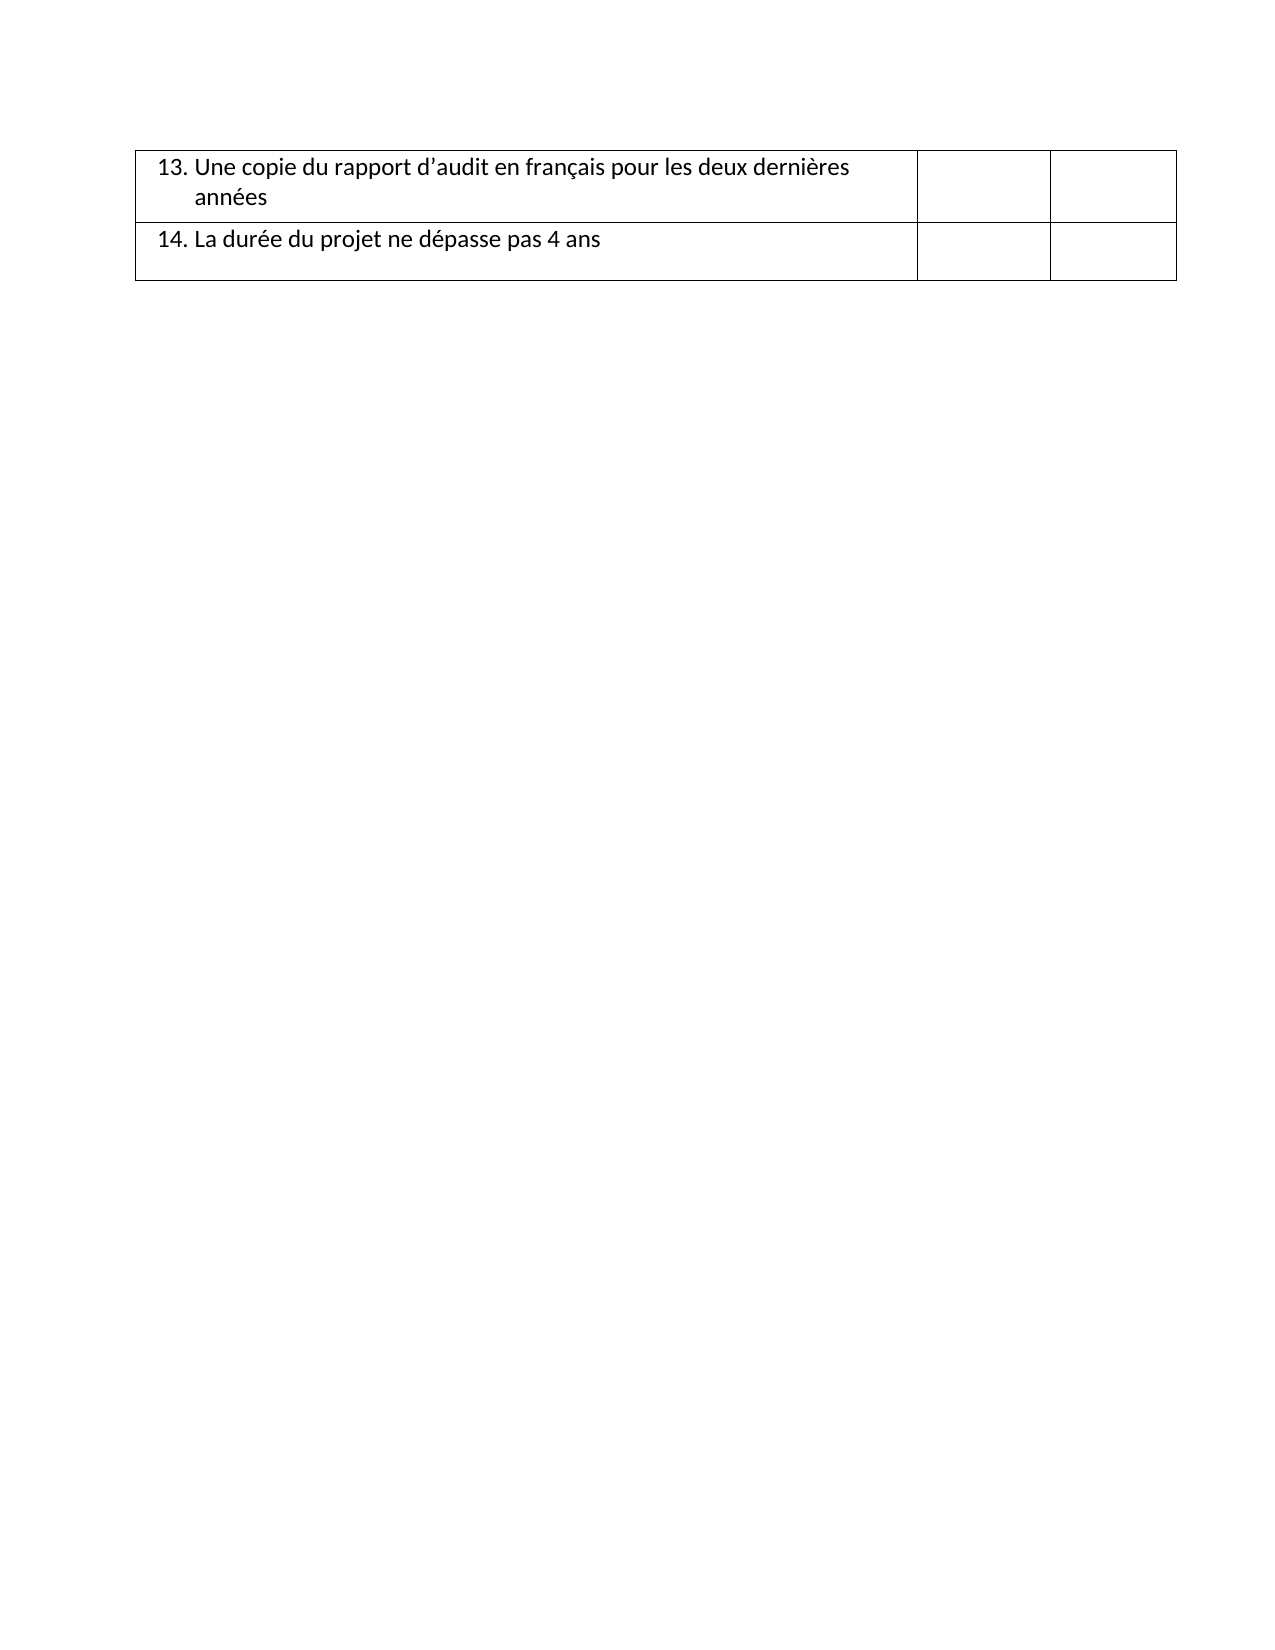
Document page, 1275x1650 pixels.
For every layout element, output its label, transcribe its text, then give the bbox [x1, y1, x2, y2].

table_cell [1051, 151, 1176, 222]
table_cell [918, 151, 1050, 222]
table_cell La durée du projet ne dépasse pas 4 ans [136, 223, 917, 279]
table_cell [1051, 223, 1176, 279]
table_cell [918, 223, 1050, 279]
table_cell Une copie du rapport d’audit en français pour les deux dernières années [136, 151, 917, 222]
